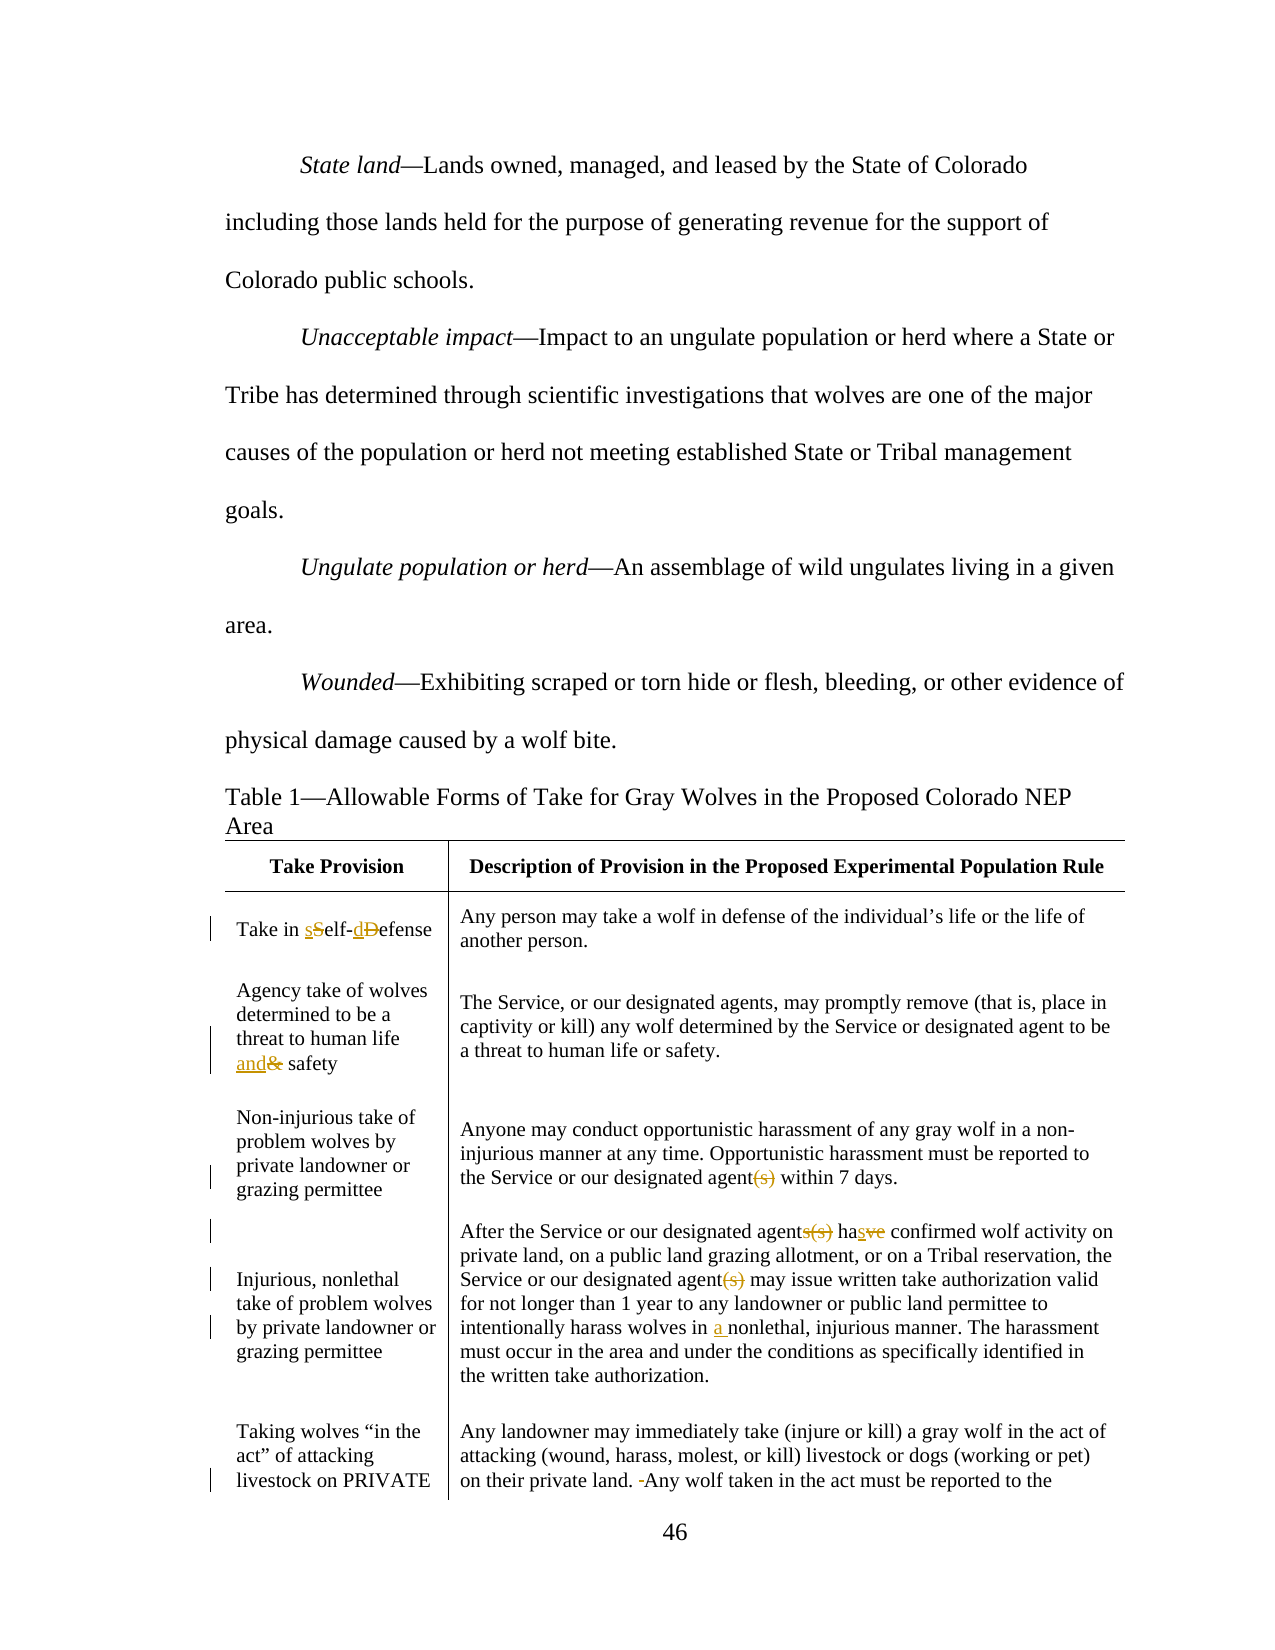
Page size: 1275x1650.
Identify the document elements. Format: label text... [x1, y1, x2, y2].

table_header Description of Provision in the Proposed Experimental Population Rule [449, 841, 1125, 891]
text Ungulate population or herd—An assemblage of wild ungulates living in a given area. [225, 552, 1125, 639]
table_header Take Provision [225, 841, 448, 891]
table_cell Any person may take a wolf in defense of the individual’s life or the life of another person. [449, 892, 1125, 965]
table_cell Take in elf-efense [225, 892, 448, 965]
table_cell Anyone may conduct opportunistic harassment of any gray wolf in a non-injurious manner at any time. Opportunistic harassment must be reported to the Service or our designated agent within 7 days. [449, 1087, 1125, 1218]
text Table 1—Allowable Forms of Take for Gray Wolves in the Proposed Colorado NEP Area [225, 782, 1125, 840]
table_cell After the Service or our designated agent ha confirmed wolf activity on private land, on a public land grazing allotment, or on a Tribal reservation, the Service or our designated agent may issue written take authorization valid for not longer than 1 year to any landowner or public land permittee to intentionally harass wolves in nonlethal, injurious manner. The harassment must occur in the area and under the conditions as specifically identified in the written take authorization. [449, 1219, 1125, 1411]
text Wounded—Exhibiting scraped or torn hide or flesh, bleeding, or other evidence of physical damage caused by a wolf bite. [225, 667, 1125, 754]
table_cell Non-injurious take of problem wolves by private landowner or grazing permittee [225, 1087, 448, 1218]
text Unacceptable impact—Impact to an ungulate population or herd where a State or Tribe has determined through scientific investigations that wolves are one of the major causes of the population or herd not meeting established State or Tribal management goals. [225, 322, 1125, 524]
table_cell Agency take of wolves determined to be a threat to human life safety [225, 965, 448, 1087]
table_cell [449, 1411, 1125, 1500]
table_cell The Service, or our designated agents, may promptly remove (that is, place in captivity or kill) any wolf determined by the Service or designated agent to be a threat to human life or safety. [449, 965, 1125, 1087]
text State land—Lands owned, managed, and leased by the State of Colorado including those lands held for the purpose of generating revenue for the support of Colorado public schools. [225, 150, 1125, 294]
table_cell Injurious, nonlethal take of problem wolves by private landowner or grazing permittee [225, 1219, 448, 1411]
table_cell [225, 1411, 448, 1500]
